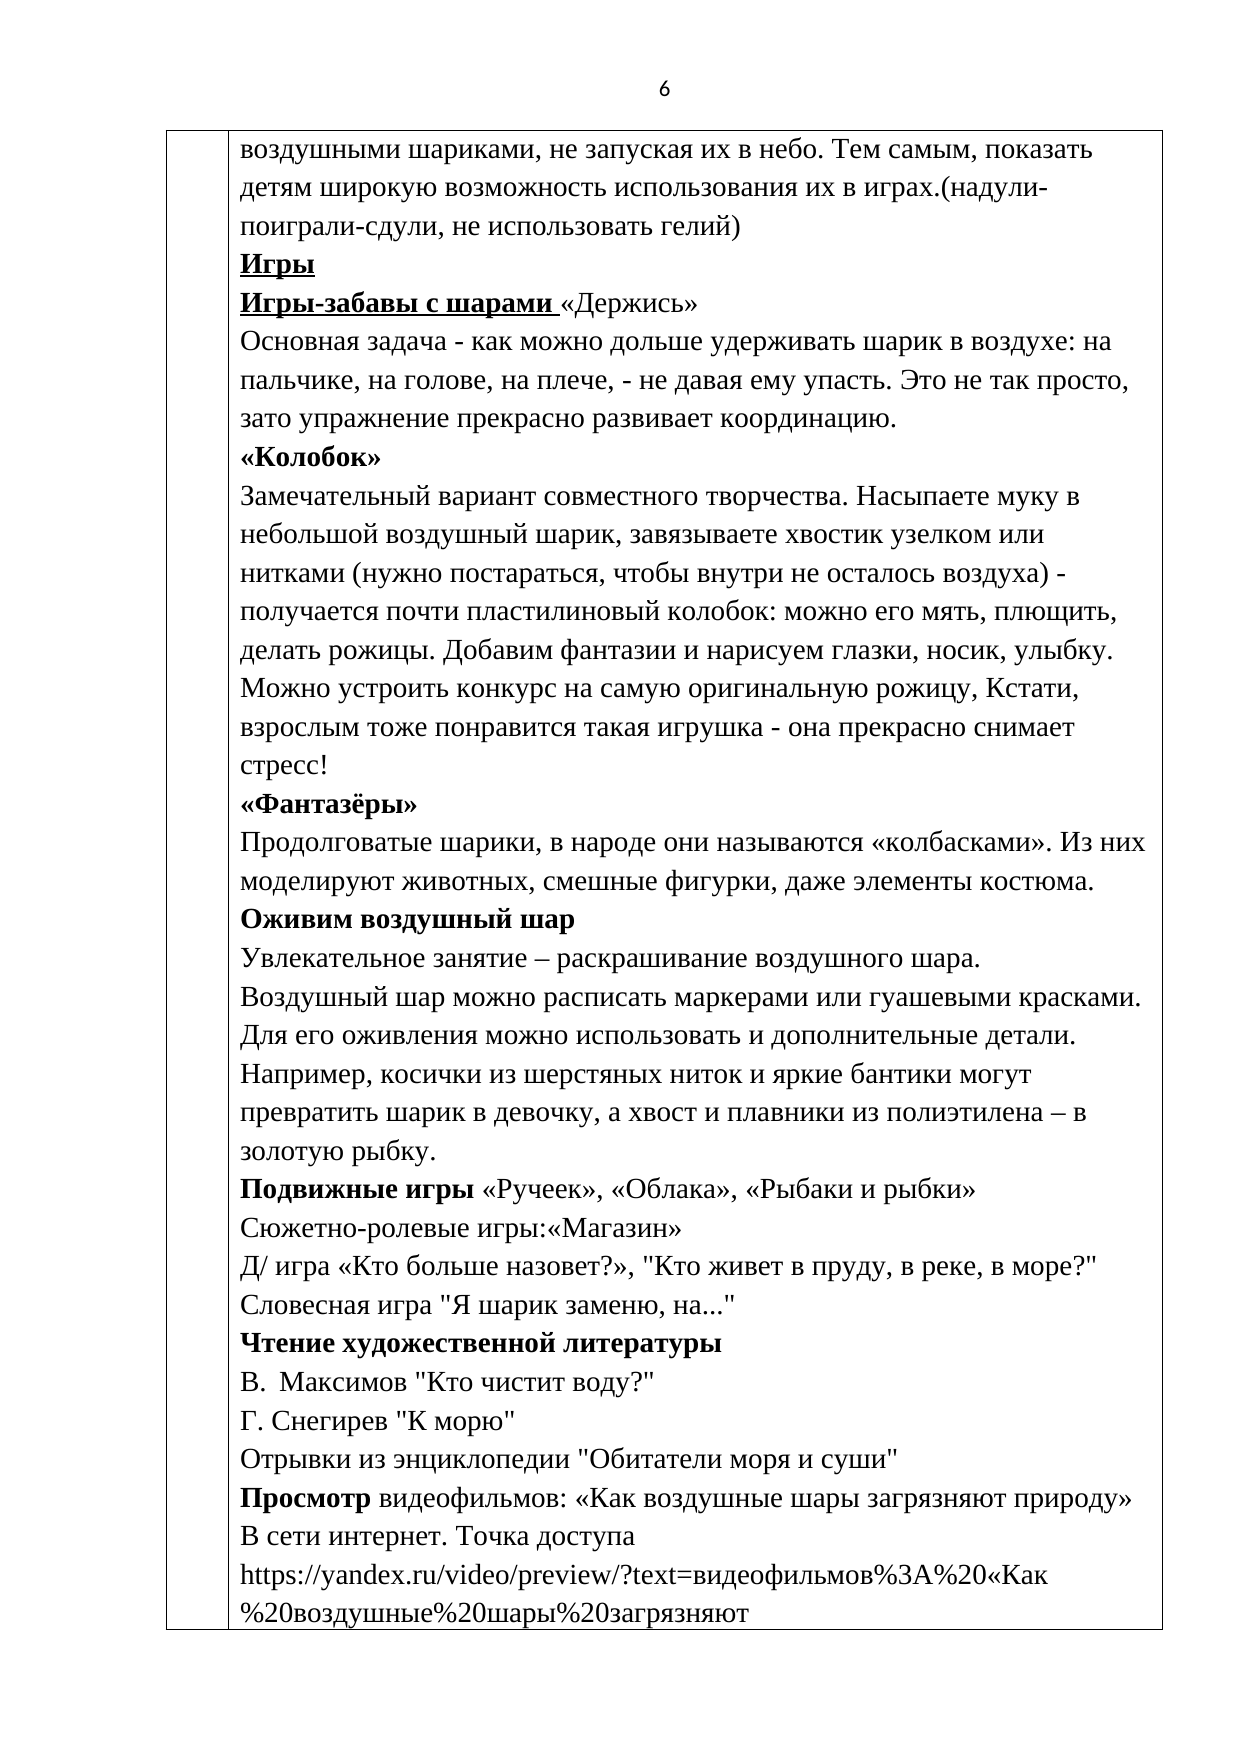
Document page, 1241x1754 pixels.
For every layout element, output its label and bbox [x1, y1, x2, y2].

table_cell [167, 131, 228, 1629]
table_cell [229, 131, 1162, 1629]
